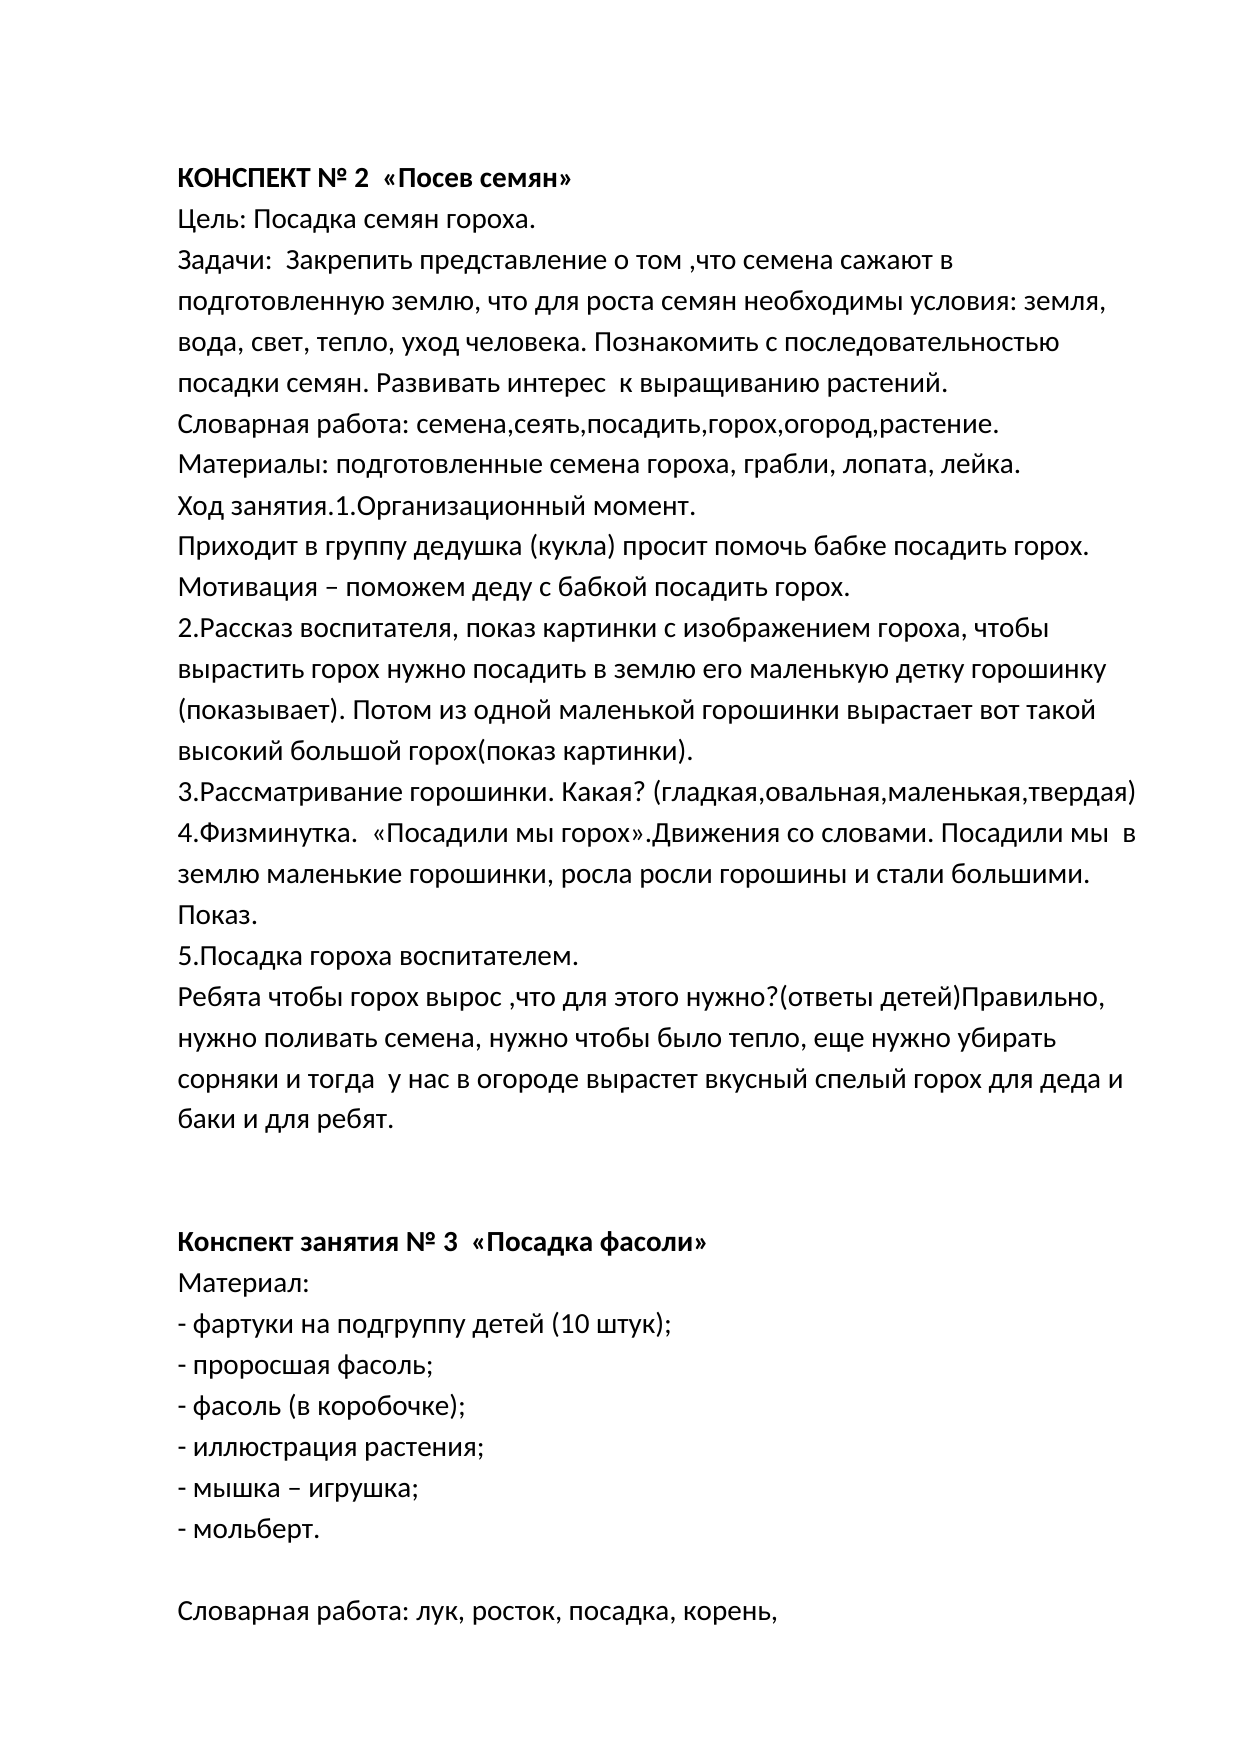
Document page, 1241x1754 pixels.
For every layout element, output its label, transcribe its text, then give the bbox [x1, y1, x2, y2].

text 4.Физминутка. «Посадили мы горох».Движения со словами. Посадили мы в землю маленькие горошинки, росла росли горошины и стали большими. Показ. [177, 814, 1152, 932]
text Материалы: подготовленные семена гороха, грабли, лопата, лейка. [177, 446, 1152, 481]
text Конспект занятия № 3 «Посадка фасоли» [177, 1223, 1152, 1259]
text Задачи: Закрепить представление о том ,что семена сажают в подготовленную землю, что для роста семян необходимы условия: земля, вода, свет, тепло, уход человека. Познакомить с последовательностью посадки семян. Развивать интерес к выращиванию растений. [177, 241, 1152, 399]
text Цель: Посадка семян гороха. [177, 200, 1152, 236]
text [177, 1264, 1152, 1627]
text Приходит в группу дедушка (кукла) просит помочь бабке посадить горох. [177, 527, 1152, 563]
text 2.Рассказ воспитателя, показ картинки с изображением гороха, чтобы вырастить горох нужно посадить в землю его маленькую детку горошинку (показывает). Потом из одной маленькой горошинки вырастает вот такой высокий большой горох(показ картинки). [177, 609, 1152, 768]
text Словарная работа: семена,сеять,посадить,горох,огород,растение. [177, 405, 1152, 440]
text КОНСПЕКТ № 2 «Посев семян» [177, 159, 1152, 195]
text Ребята чтобы горох вырос ,что для этого нужно?(ответы детей)Правильно, нужно поливать семена, нужно чтобы было тепло, еще нужно убирать сорняки и тогда у нас в огороде вырастет вкусный спелый горох для деда и баки и для ребят. [177, 978, 1152, 1136]
text 3.Рассматривание горошинки. Какая? (гладкая,овальная,маленькая,твердая) [177, 773, 1152, 809]
text 5.Посадка гороха воспитателем. [177, 937, 1152, 972]
text Ход занятия.1.Организационный момент. [177, 487, 1152, 522]
text Мотивация – поможем деду с бабкой посадить горох. [177, 568, 1152, 604]
